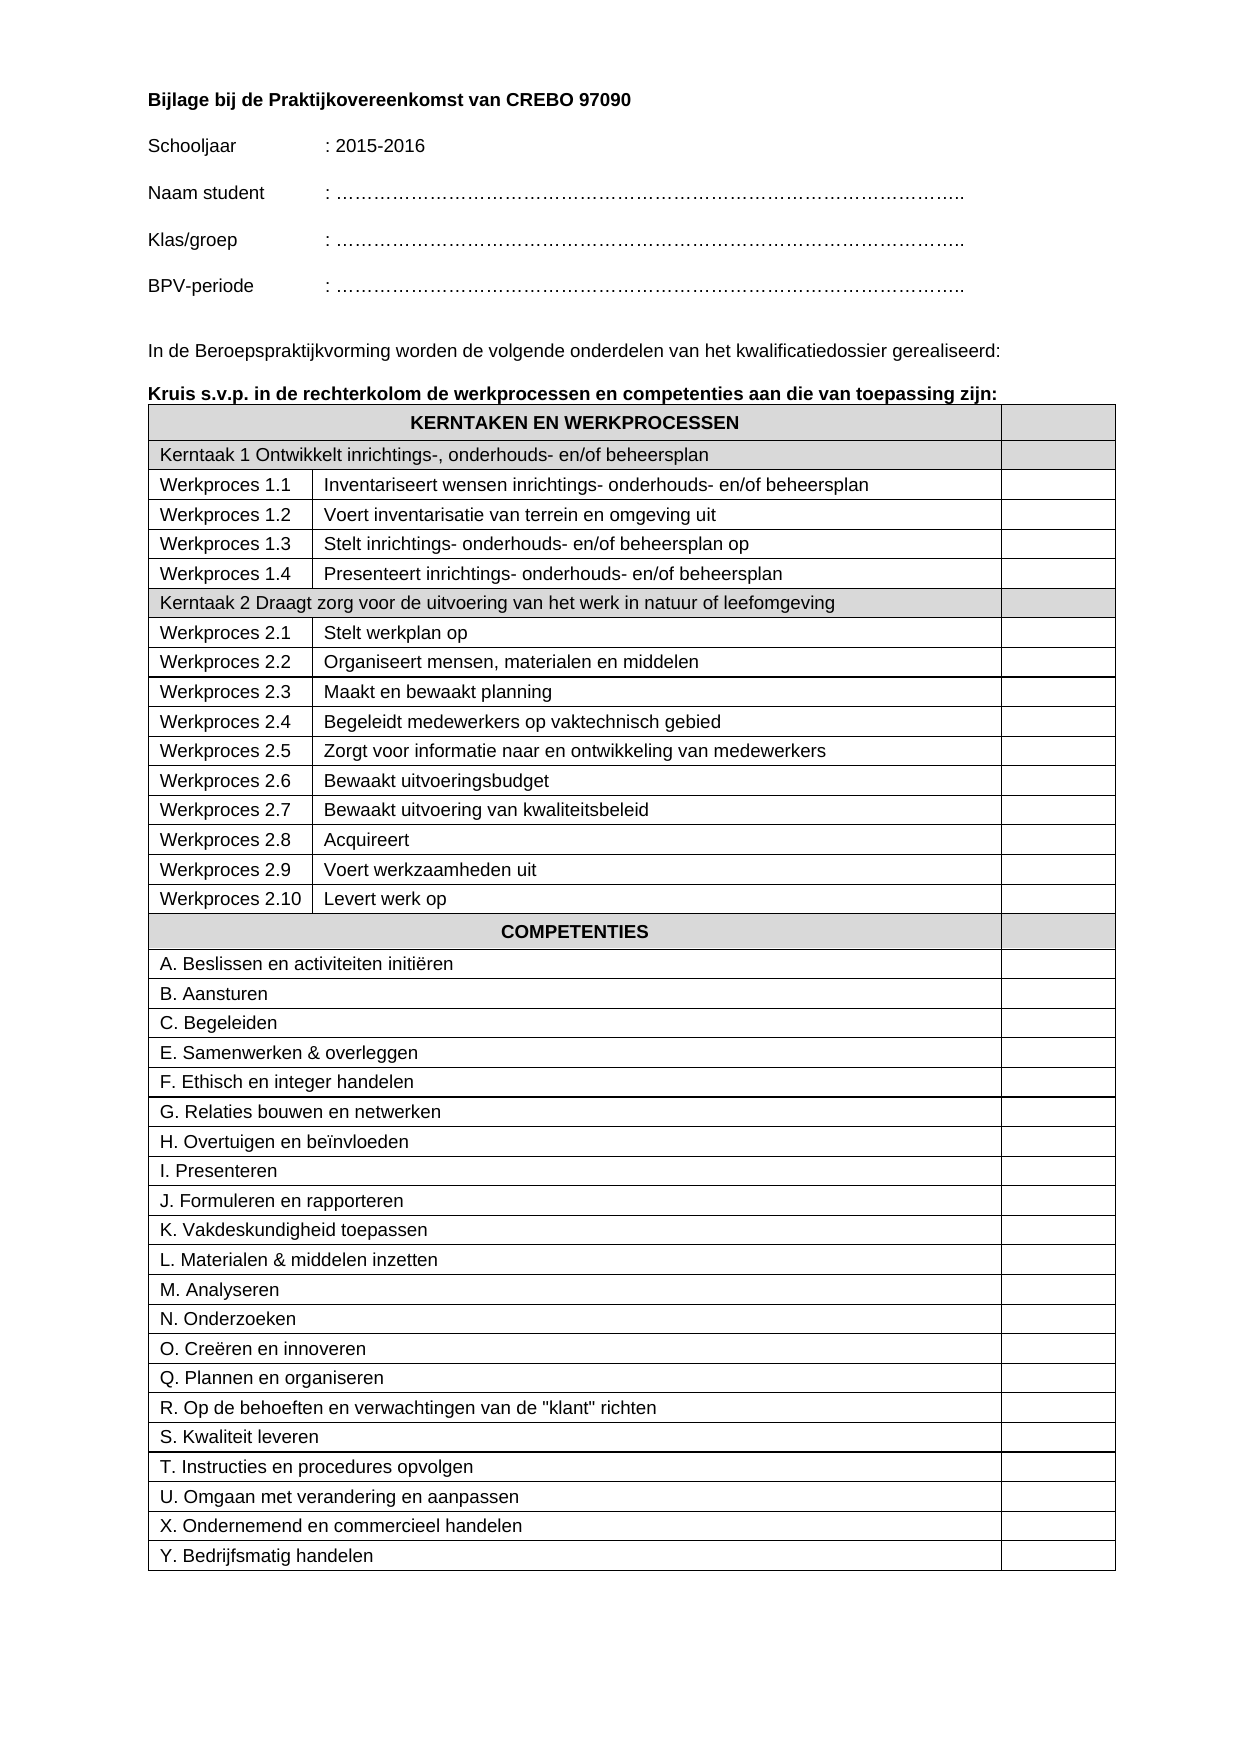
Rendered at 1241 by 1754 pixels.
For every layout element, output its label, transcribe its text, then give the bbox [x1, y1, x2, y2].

text Kruis s.v.p. in de rechterkolom de werkprocessen en competenties aan die van toepassing zijn: [148, 383, 1092, 404]
table_cell Voert werkzaamheden uit [313, 855, 1001, 883]
table_cell [1002, 707, 1115, 736]
table_cell F. Ethisch en integer handelen [149, 1068, 1001, 1096]
table_cell I. Presenteren [149, 1157, 1001, 1185]
table_cell [1002, 1186, 1115, 1215]
table_cell [1002, 950, 1115, 978]
table_cell B. Aansturen [149, 979, 1001, 1008]
table_cell [1002, 1423, 1115, 1451]
table_cell E. Samenwerken & overleggen [149, 1038, 1001, 1067]
table_cell [1002, 855, 1115, 883]
text Klas/groep : ……………………………………………………………………………………….. [148, 228, 1092, 250]
table_cell [1002, 1305, 1115, 1333]
table_cell [1002, 1127, 1115, 1156]
table_cell [1002, 825, 1115, 854]
table_cell [1002, 470, 1115, 499]
table_cell [1002, 1393, 1115, 1422]
table_cell Werkproces 2.7 [149, 796, 312, 824]
table_cell T. Instructies en procedures opvolgen [149, 1453, 1001, 1481]
table_cell Organiseert mensen, materialen en middelen [313, 648, 1001, 676]
table_cell Acquireert [313, 825, 1001, 854]
table_cell Werkproces 1.3 [149, 530, 312, 558]
table_cell Presenteert inrichtings- onderhouds- en/of beheersplan [313, 559, 1001, 588]
table_cell [1002, 559, 1115, 588]
table_cell Q. Plannen en organiseren [149, 1364, 1001, 1392]
table_cell Werkproces 2.6 [149, 766, 312, 795]
table_cell COMPETENTIES [149, 914, 1001, 948]
table_cell Bewaakt uitvoering van kwaliteitsbeleid [313, 796, 1001, 824]
table_cell Werkproces 2.8 [149, 825, 312, 854]
table_cell C. Begeleiden [149, 1009, 1001, 1037]
table_cell Maakt en bewaakt planning [313, 678, 1001, 706]
table_cell N. Onderzoeken [149, 1305, 1001, 1333]
table_cell Stelt inrichtings- onderhouds- en/of beheersplan op [313, 530, 1001, 558]
table_cell X. Ondernemend en commercieel handelen [149, 1512, 1001, 1540]
table_cell [1002, 441, 1115, 469]
table_cell K. Vakdeskundigheid toepassen [149, 1216, 1001, 1244]
table_cell Werkproces 2.2 [149, 648, 312, 676]
table_cell Inventariseert wensen inrichtings- onderhouds- en/of beheersplan [313, 470, 1001, 499]
table_cell [1002, 1334, 1115, 1363]
table_cell Zorgt voor informatie naar en ontwikkeling van medewerkers [313, 737, 1001, 765]
table_cell [1002, 678, 1115, 706]
table_cell [1002, 1068, 1115, 1096]
table_cell [1002, 618, 1115, 647]
table_cell [1002, 737, 1115, 765]
table_cell Kerntaak 2 Draagt zorg voor de uitvoering van het werk in natuur of leefomgeving [149, 589, 1001, 617]
table_cell [1002, 1364, 1115, 1392]
table_cell [1002, 500, 1115, 528]
table_cell Werkproces 2.3 [149, 678, 312, 706]
table_cell Levert werk op [313, 885, 1001, 913]
text Naam student : ……………………………………………………………………………………….. [148, 182, 1092, 203]
table_cell [1002, 796, 1115, 824]
table_cell [1002, 979, 1115, 1008]
table_cell L. Materialen & middelen inzetten [149, 1245, 1001, 1274]
table_cell [1002, 589, 1115, 617]
table_cell Werkproces 1.2 [149, 500, 312, 528]
table_cell J. Formuleren en rapporteren [149, 1186, 1001, 1215]
table_cell Begeleidt medewerkers op vaktechnisch gebied [313, 707, 1001, 736]
table_cell S. Kwaliteit leveren [149, 1423, 1001, 1451]
table_cell U. Omgaan met verandering en aanpassen [149, 1482, 1001, 1511]
table_cell Werkproces 1.4 [149, 559, 312, 588]
table_cell Werkproces 2.9 [149, 855, 312, 883]
table_cell [1002, 1482, 1115, 1511]
table_cell Kerntaak 1 Ontwikkelt inrichtings-, onderhouds- en/of beheersplan [149, 441, 1001, 469]
table_cell [1002, 885, 1115, 913]
text Bijlage bij de Praktijkovereenkomst van CREBO 97090 [148, 89, 1092, 110]
table_cell [1002, 1275, 1115, 1303]
table_cell [1002, 766, 1115, 795]
text In de Beroepspraktijkvorming worden de volgende onderdelen van het kwalificatiedossier gerealiseerd: [148, 339, 1092, 361]
table_cell [1002, 1245, 1115, 1274]
table_cell Bewaakt uitvoeringsbudget [313, 766, 1001, 795]
table_cell Werkproces 2.4 [149, 707, 312, 736]
table_header KERNTAKEN EN WERKPROCESSEN [149, 405, 1001, 440]
table_cell [1002, 1512, 1115, 1540]
text BPV-periode : ……………………………………………………………………………………….. [148, 275, 1092, 296]
table_cell [1002, 1541, 1115, 1570]
table_cell Werkproces 2.5 [149, 737, 312, 765]
table_cell [1002, 1098, 1115, 1126]
table_cell Werkproces 1.1 [149, 470, 312, 499]
table_cell G. Relaties bouwen en netwerken [149, 1098, 1001, 1126]
table_cell [1002, 914, 1115, 948]
table_cell R. Op de behoeften en verwachtingen van de "klant" richten [149, 1393, 1001, 1422]
table_cell Y. Bedrijfsmatig handelen [149, 1541, 1001, 1570]
table_cell [1002, 1216, 1115, 1244]
table_cell [1002, 648, 1115, 676]
table_cell [1002, 1038, 1115, 1067]
text Schooljaar : 2015-2016 [148, 135, 1092, 157]
table_cell H. Overtuigen en beïnvloeden [149, 1127, 1001, 1156]
table_cell [1002, 1157, 1115, 1185]
table_cell Stelt werkplan op [313, 618, 1001, 647]
table_cell Voert inventarisatie van terrein en omgeving uit [313, 500, 1001, 528]
table_cell Werkproces 2.10 [149, 885, 312, 913]
table_cell [1002, 1453, 1115, 1481]
table_cell [1002, 530, 1115, 558]
table_cell M. Analyseren [149, 1275, 1001, 1303]
table_cell O. Creëren en innoveren [149, 1334, 1001, 1363]
table_cell [1002, 1009, 1115, 1037]
table_cell Werkproces 2.1 [149, 618, 312, 647]
table_cell A. Beslissen en activiteiten initiëren [149, 950, 1001, 978]
table_header [1002, 405, 1115, 440]
